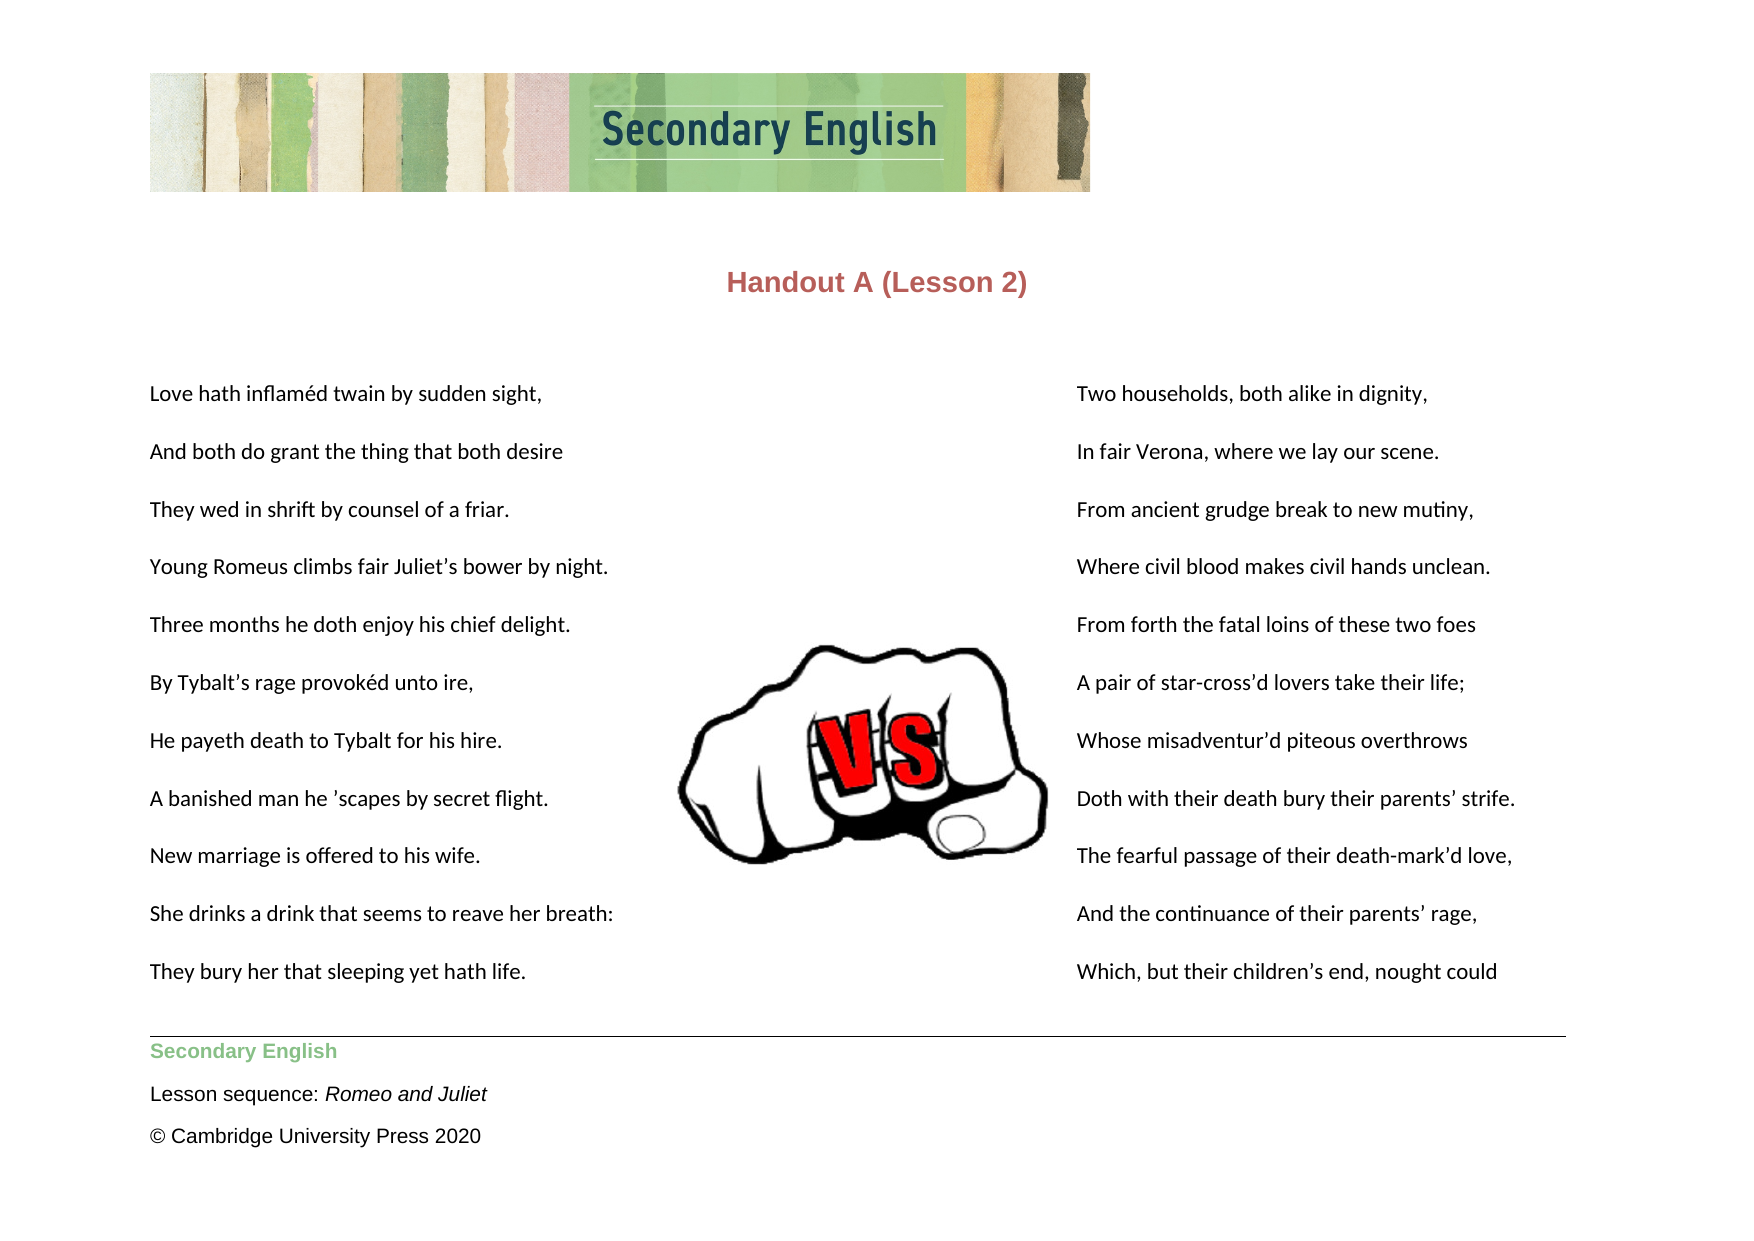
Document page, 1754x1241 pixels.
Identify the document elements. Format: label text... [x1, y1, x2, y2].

table_cell He payeth death to Tybalt for his hire. [138, 726, 654, 784]
table_cell And the continuance of their parents’ rage, [1065, 899, 1591, 957]
table_cell By Tybalt’s rage provokéd unto ire, [138, 668, 654, 726]
table_cell They wed in shrift by counsel of a friar. [138, 495, 654, 552]
table_cell Which, but their children’s end, nought could remove, [1065, 957, 1591, 1015]
table_cell The fearful passage of their death-mark’d love, [1065, 842, 1591, 899]
table_cell A pair of star-cross’d lovers take their life; [1065, 668, 1591, 726]
table_cell From ancient grudge break to new mutiny, [1065, 495, 1591, 552]
table_header [655, 379, 1065, 1015]
table_header Love hath inflaméd twain by sudden sight, [138, 379, 654, 437]
text Handout A (Lesson 2) [150, 265, 1604, 299]
table_cell A banished man he ’scapes by secret flight. [138, 784, 654, 842]
table_cell Young Romeus climbs fair Juliet’s bower by night. [138, 553, 654, 610]
table_cell They bury her that sleeping yet hath life. [138, 957, 654, 1015]
picture [150, 73, 1091, 192]
table_cell New marriage is offered to his wife. [138, 842, 654, 899]
table_cell Three months he doth enjoy his chief delight. [138, 610, 654, 668]
table_cell Doth with their death bury their parents’ strife. [1065, 784, 1591, 842]
table_header Two households, both alike in dignity, [1065, 379, 1591, 437]
table_cell Where civil blood makes civil hands unclean. [1065, 553, 1591, 610]
table_cell She drinks a drink that seems to reave her breath: [138, 899, 654, 957]
table_cell From forth the fatal loins of these two foes [1065, 610, 1591, 668]
table_cell And both do grant the thing that both desire [138, 437, 654, 495]
table_cell Whose misadventur’d piteous overthrows [1065, 726, 1591, 784]
table_cell In fair Verona, where we lay our scene. [1065, 437, 1591, 495]
